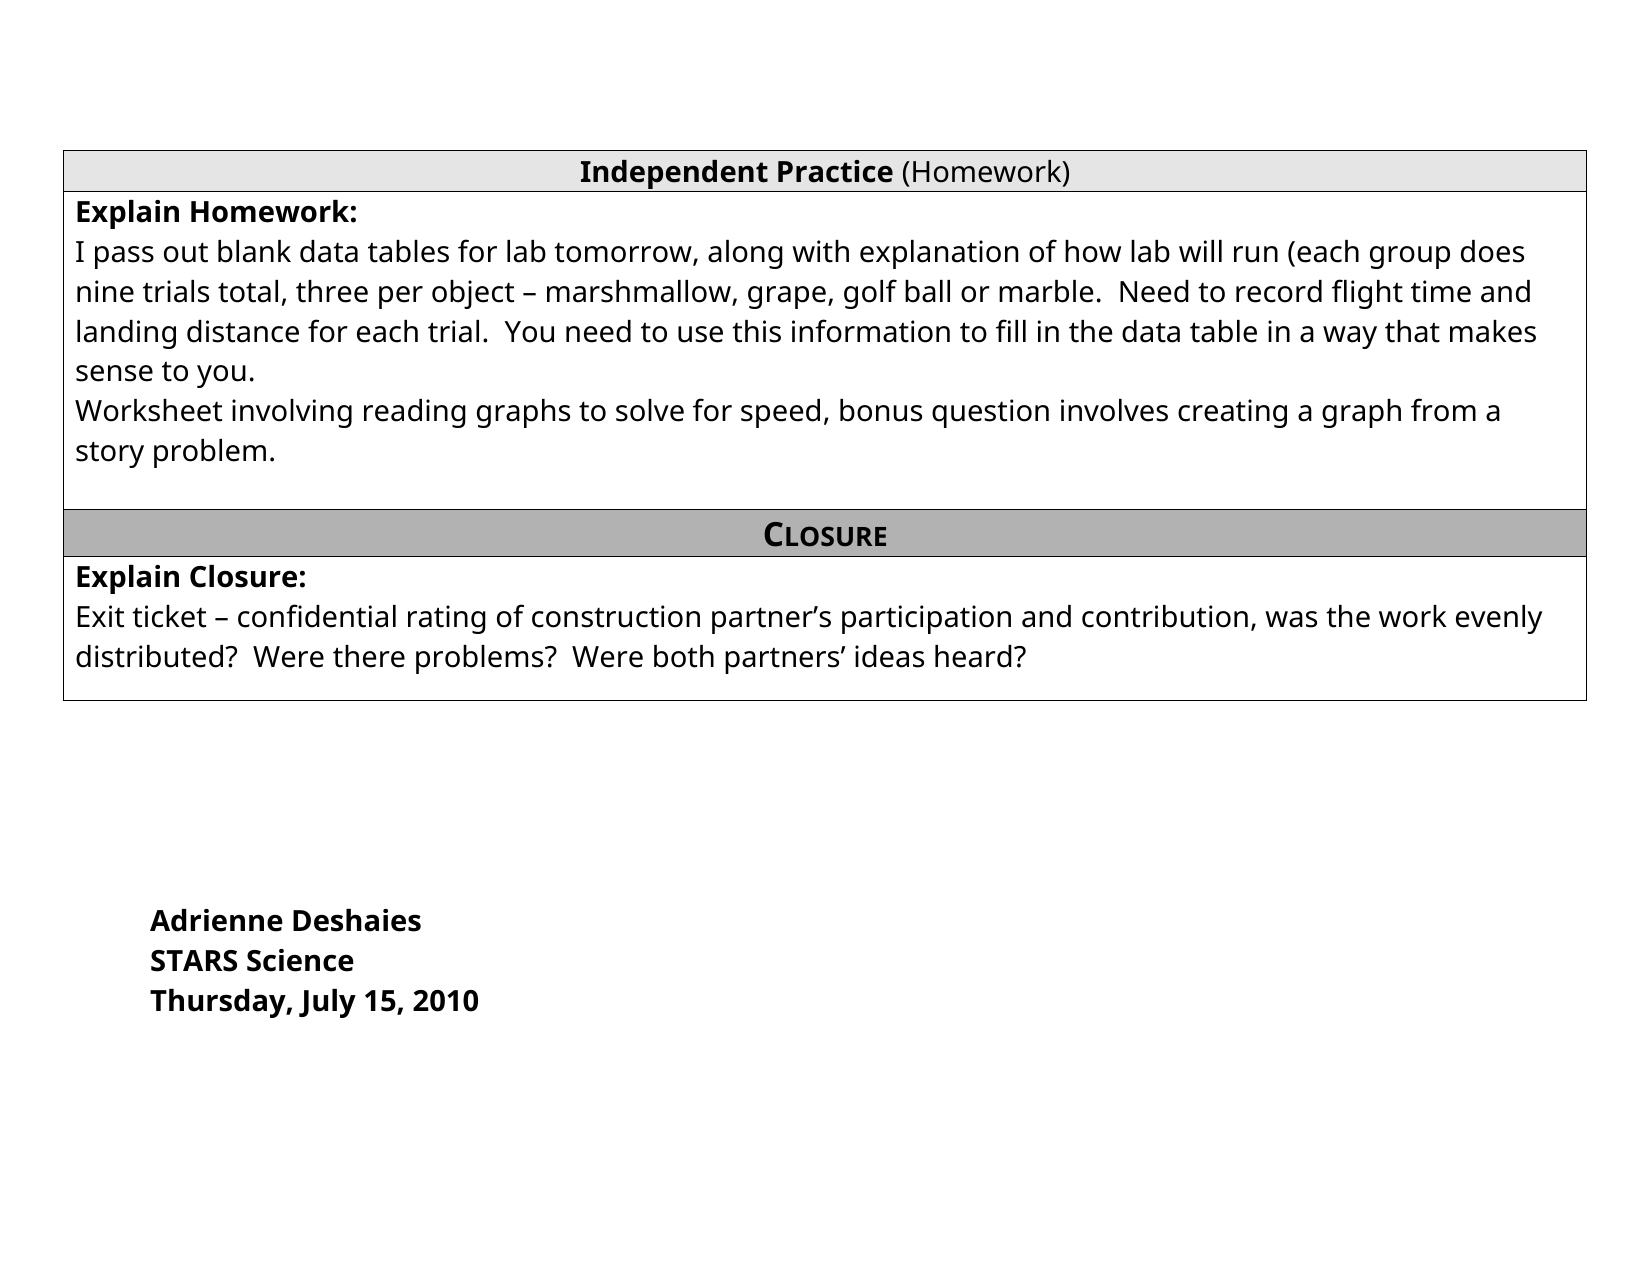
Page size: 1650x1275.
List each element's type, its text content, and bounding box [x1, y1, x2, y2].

title Thursday, July 15, 2010 [150, 980, 1500, 1020]
table_cell Independent Practice (Homework) [64, 151, 1586, 191]
table_cell Explain Homework: I pass out blank data tables for lab tomorrow, along with explanation of how lab will run (each group does nine trials total, three per object – marshmallow, grape, golf ball or marble. Need to record flight time and landing distance for each trial. You need to use this information to fill in the data table in a way that makes sense to you. Worksheet involving reading graphs to solve for speed, bonus question involves creating a graph from a story problem. [64, 192, 1586, 509]
title STARS Science [150, 940, 1500, 980]
title Adrienne Deshaies [150, 901, 1500, 940]
table_cell Closure [64, 510, 1586, 556]
table_cell Explain Closure: Exit ticket – confidential rating of construction partner’s participation and contribution, was the work evenly distributed? Were there problems? Were both partners’ ideas heard? [64, 557, 1586, 700]
